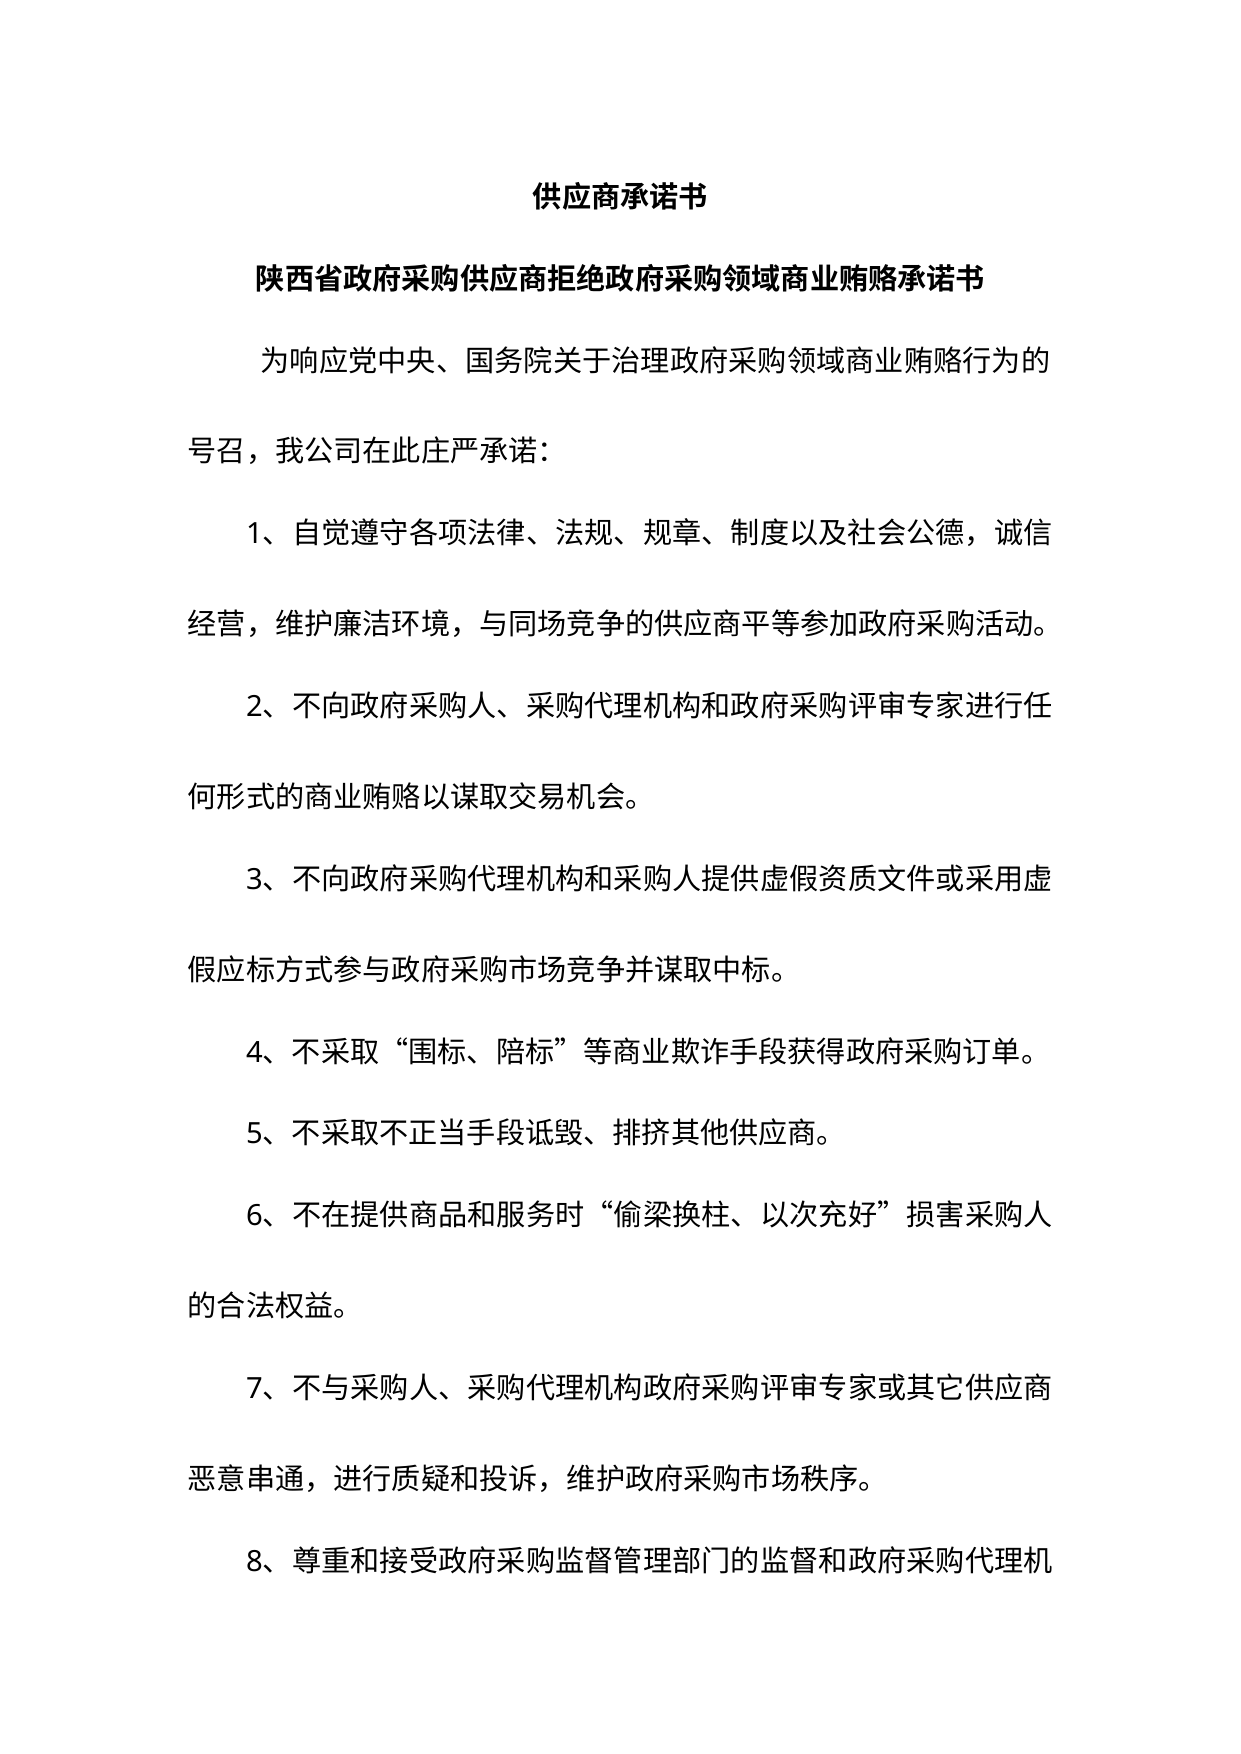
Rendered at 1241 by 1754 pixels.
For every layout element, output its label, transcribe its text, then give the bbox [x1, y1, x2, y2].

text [187, 1526, 1053, 1591]
text 4、不采取“围标、陪标”等商业欺诈手段获得政府采购订单。 [187, 1017, 1053, 1082]
text 5、不采取不正当手段诋毁、排挤其他供应商。 [187, 1099, 1053, 1164]
text 2、不向政府采购人、采购代理机构和政府采购评审专家进行任何形式的商业贿赂以谋取交易机会。 [187, 671, 1053, 827]
text 供应商承诺书 [187, 162, 1053, 227]
text 3、不向政府采购代理机构和采购人提供虚假资质文件或采用虚假应标方式参与政府采购市场竞争并谋取中标。 [187, 844, 1053, 1000]
text 为响应党中央、国务院关于治理政府采购领域商业贿赂行为的号召，我公司在此庄严承诺： [187, 326, 1053, 482]
text 6、不在提供商品和服务时“偷梁换柱、以次充好”损害采购人的合法权益。 [187, 1181, 1053, 1337]
text 1、自觉遵守各项法律、法规、规章、制度以及社会公德，诚信经营，维护廉洁环境，与同场竞争的供应商平等参加政府采购活动。 [187, 498, 1053, 654]
text 7、不与采购人、采购代理机构政府采购评审专家或其它供应商恶意串通，进行质疑和投诉，维护政府采购市场秩序。 [187, 1353, 1053, 1509]
text 陕西省政府采购供应商拒绝政府采购领域商业贿赂承诺书 [187, 244, 1053, 309]
